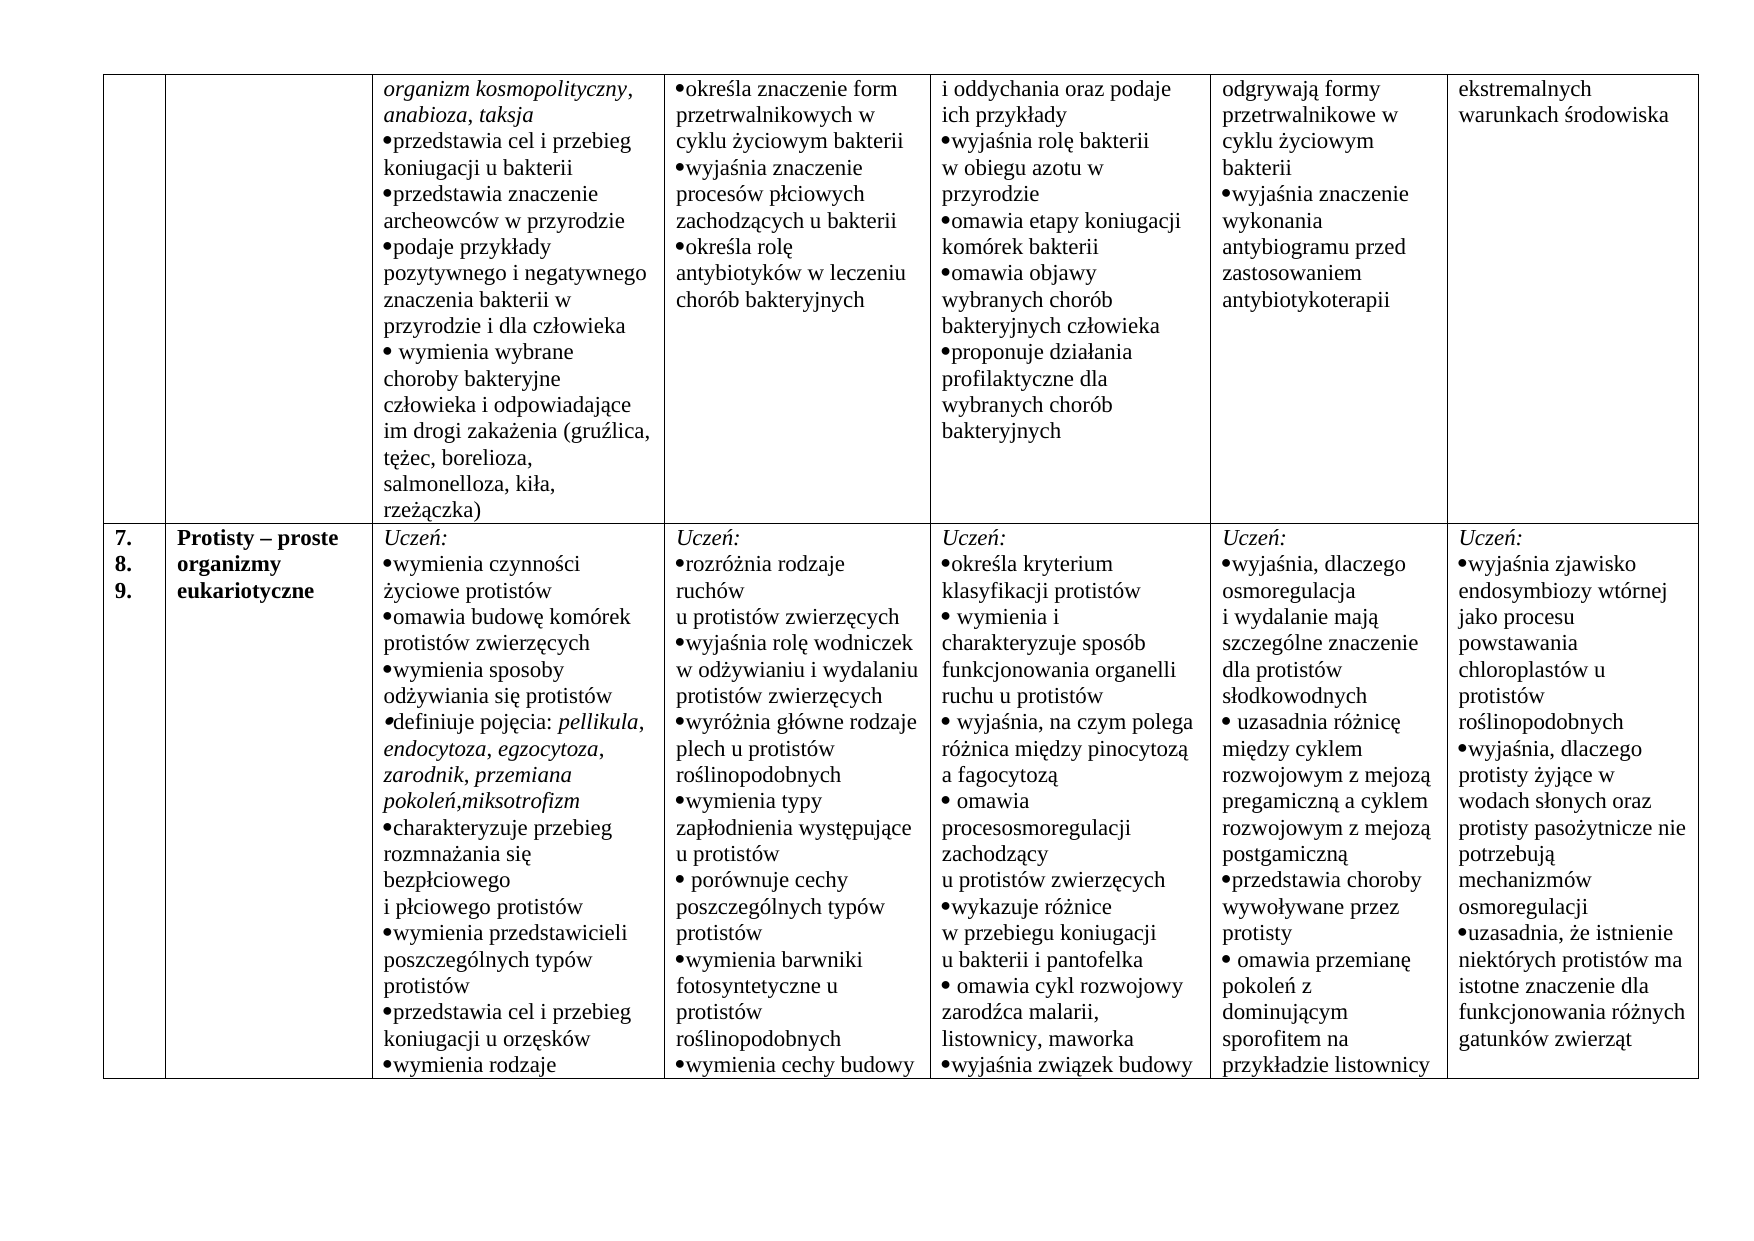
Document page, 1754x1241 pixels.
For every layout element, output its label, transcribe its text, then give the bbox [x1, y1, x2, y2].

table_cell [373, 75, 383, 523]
table_cell [104, 524, 165, 1077]
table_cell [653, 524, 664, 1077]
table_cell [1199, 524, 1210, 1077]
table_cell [166, 524, 372, 1077]
table_cell [104, 75, 165, 523]
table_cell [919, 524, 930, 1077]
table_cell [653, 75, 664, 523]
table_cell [166, 75, 372, 523]
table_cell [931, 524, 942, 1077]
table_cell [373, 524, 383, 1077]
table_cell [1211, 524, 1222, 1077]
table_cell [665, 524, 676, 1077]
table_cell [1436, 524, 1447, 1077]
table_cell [1448, 524, 1698, 1077]
